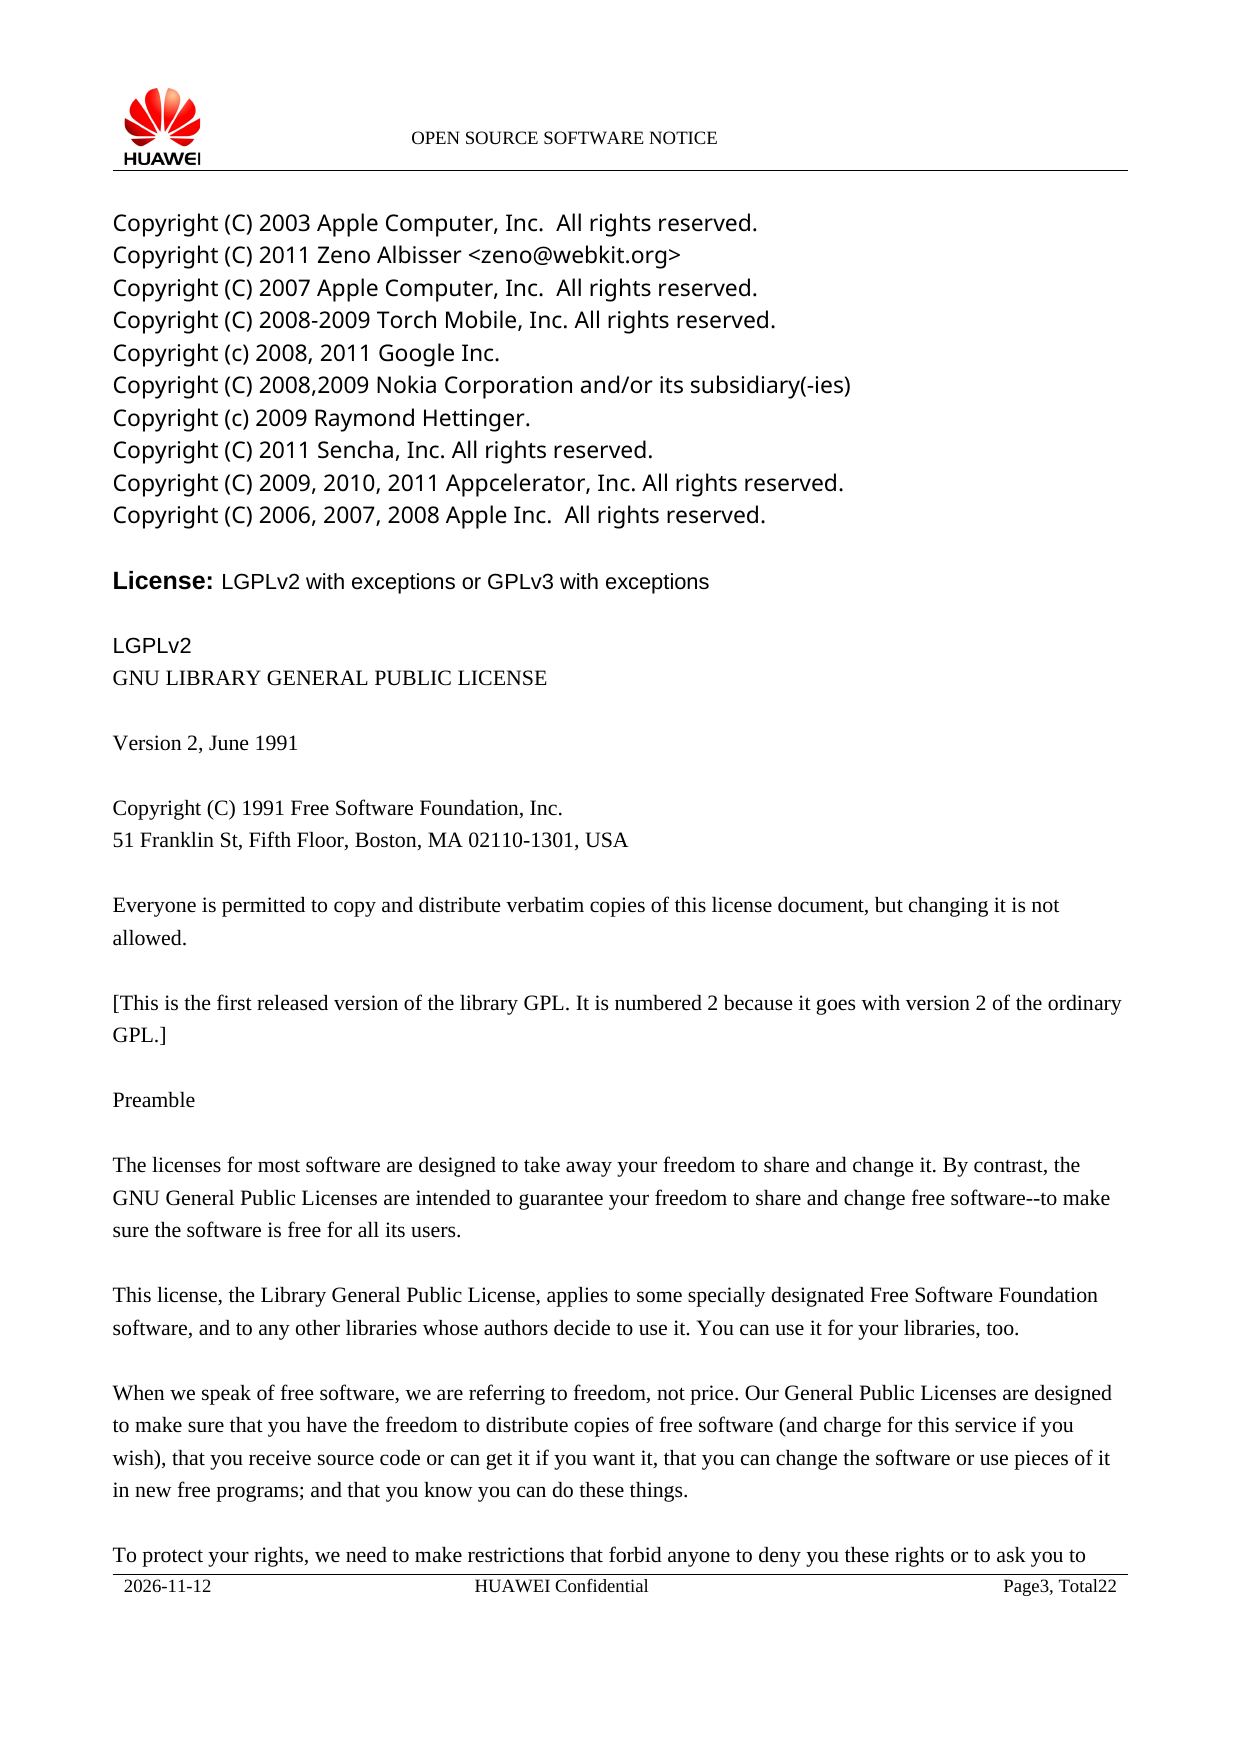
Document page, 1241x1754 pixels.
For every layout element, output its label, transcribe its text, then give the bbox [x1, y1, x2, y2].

text Copyright (C) 1991 Free Software Foundation, Inc. [112, 791, 1128, 824]
text The licenses for most software are designed to take away your freedom to share and change it. By contrast, the GNU General Public Licenses are intended to guarantee your freedom to share and change free software--to make sure the software is free for all its users. [112, 1149, 1128, 1246]
text License: LGPLv2 with exceptions or GPLv3 with exceptions [112, 564, 1128, 596]
text [This is the first released version of the library GPL. It is numbered 2 because it goes with version 2 of the ordinary GPL.] [112, 986, 1128, 1051]
picture [124, 88, 201, 165]
text This license, the Library General Public License, applies to some specially designated Free Software Foundation software, and to any other libraries whose authors decide to use it. You can use it for your libraries, too. [112, 1279, 1128, 1344]
text LGPLv2 GNU LIBRARY GENERAL PUBLIC LICENSE [112, 596, 1128, 694]
text When we speak of free software, we are referring to freedom, not price. Our General Public Licenses are designed to make sure that you have the freedom to distribute copies of free software (and charge for this service if you wish), that you receive source code or can get it if you want it, that you can change the software or use pieces of it in new free programs; and that you know you can do these things. [112, 1376, 1128, 1506]
text Preamble [112, 1084, 1128, 1116]
text Everyone is permitted to copy and distribute verbatim copies of this license document, but changing it is not allowed. [112, 889, 1128, 954]
text Version 2, June 1991 [112, 726, 1128, 759]
text 51 Franklin St, Fifth Floor, Boston, MA 02110-1301, USA [112, 824, 1128, 856]
